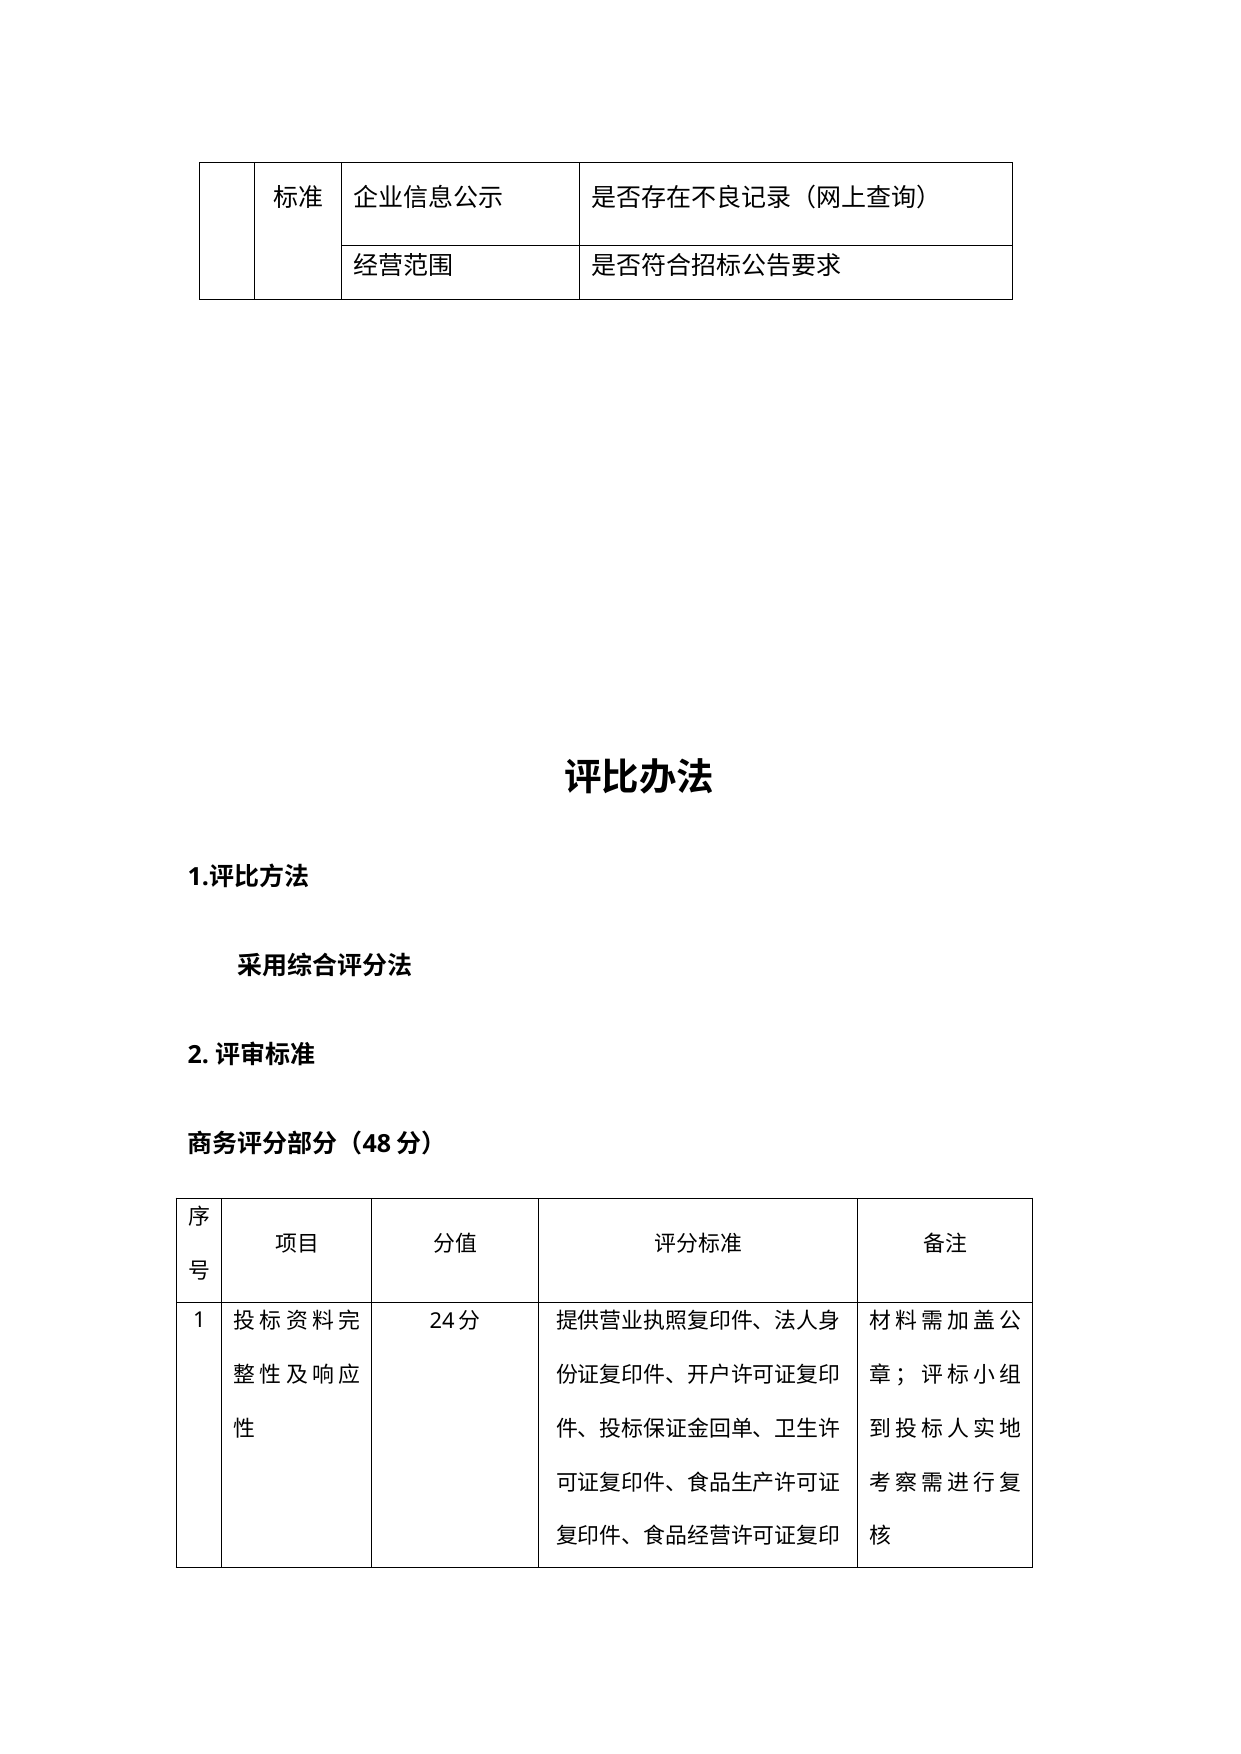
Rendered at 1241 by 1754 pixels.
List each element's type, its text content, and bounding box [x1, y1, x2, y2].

table_header 评分标准 [539, 1199, 857, 1302]
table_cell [858, 1303, 1032, 1567]
table_cell 是否符合招标公告要求 [580, 246, 1012, 298]
table_cell 经营范围 [342, 246, 579, 298]
text 评比办法 [187, 741, 1053, 806]
table_cell 1 [177, 1303, 221, 1567]
table_header 项目 [222, 1199, 371, 1302]
table_cell 24分 [372, 1303, 538, 1567]
list 1.评比方法 [187, 842, 1053, 907]
list 采用综合评分法 [187, 931, 1053, 996]
table_cell 企业信息公示 [342, 163, 579, 244]
table_header 备注 [858, 1199, 1032, 1302]
text 商务评分部分（48分） [187, 1109, 1053, 1174]
table_header 序号 [177, 1199, 221, 1302]
table_header 分值 [372, 1199, 538, 1302]
text 2. 评审标准 [187, 1020, 1053, 1085]
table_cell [539, 1303, 857, 1567]
table_cell 投标资料完整性及响应性 [222, 1303, 371, 1567]
table_cell 是否存在不良记录（网上查询） [580, 163, 1012, 244]
